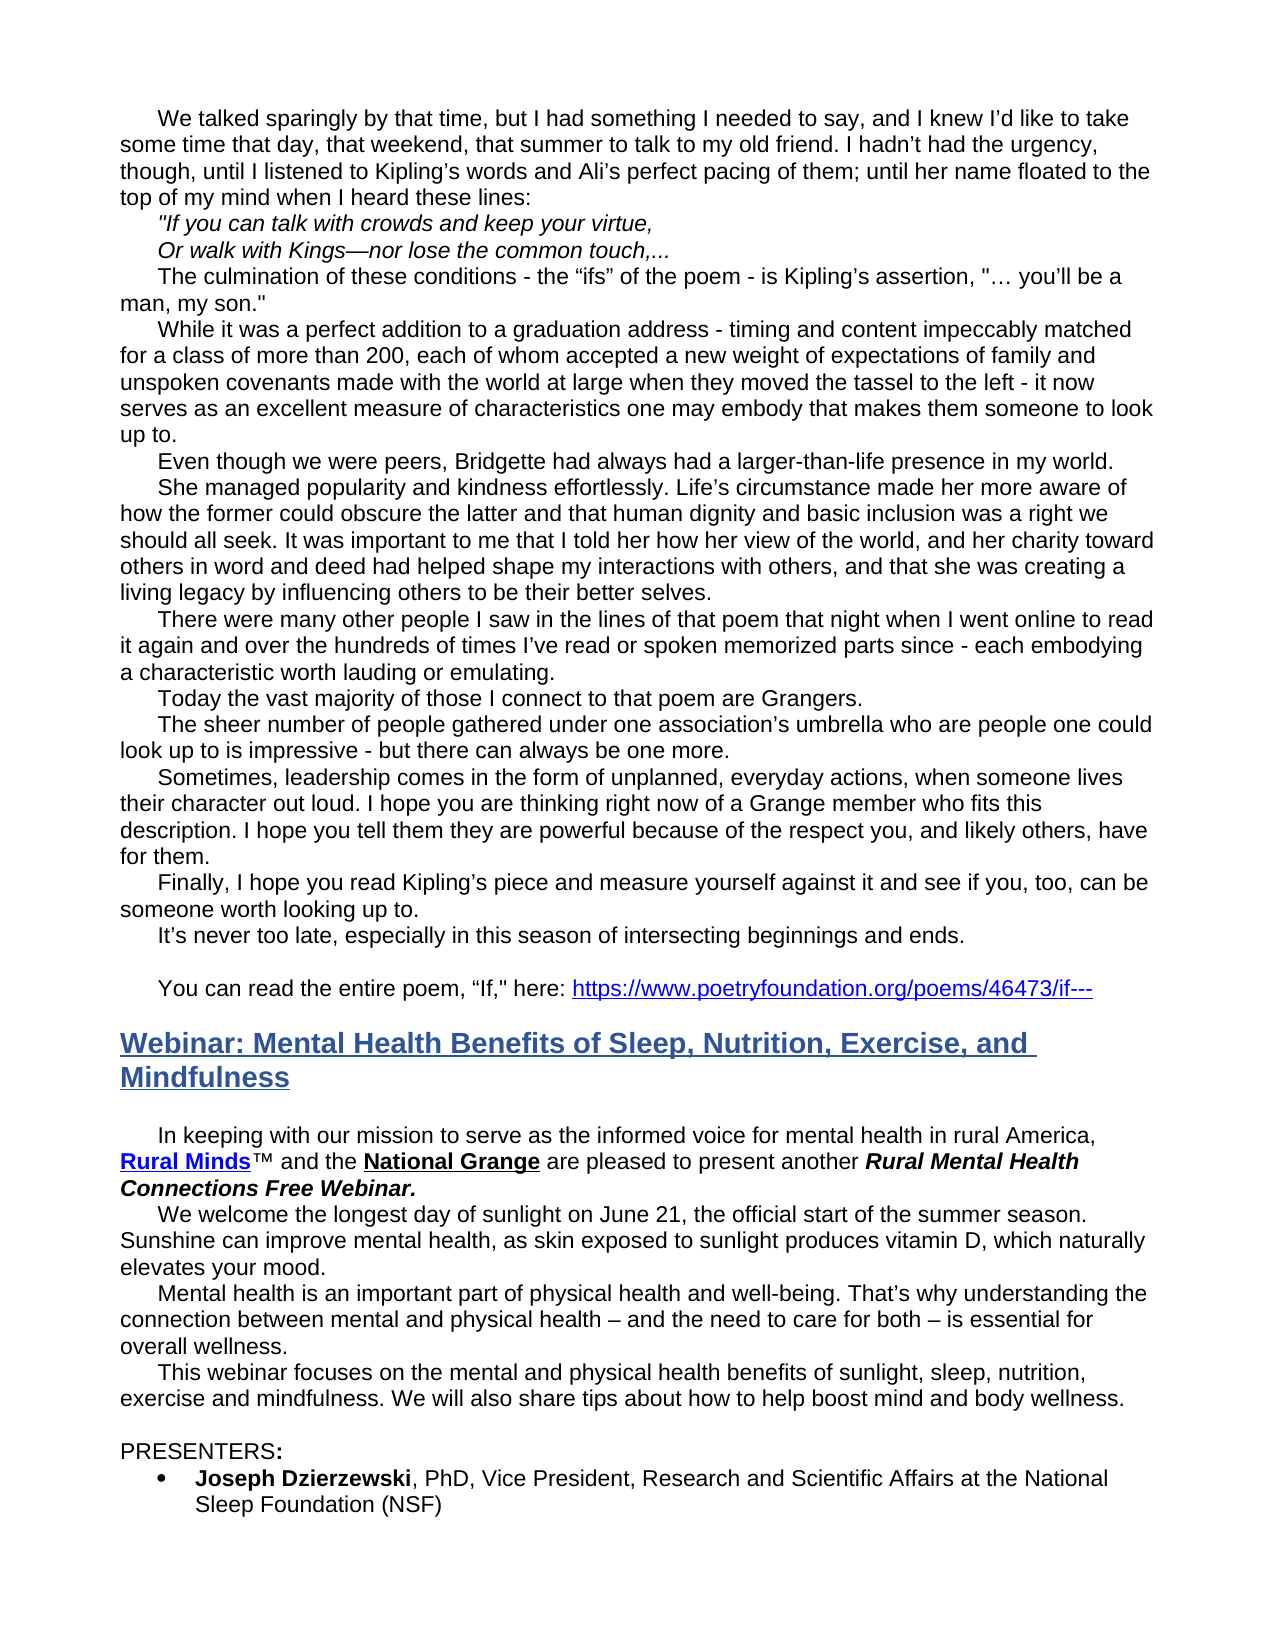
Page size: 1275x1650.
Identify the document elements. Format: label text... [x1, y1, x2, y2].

text While it was a perfect addition to a graduation address - timing and content impeccably matched for a class of more than 200, each of whom accepted a new weight of expectations of family and unspoken covenants made with the world at large when they moved the tassel to the left - it now serves as an excellent measure of characteristics one may embody that makes them someone to look up to. [120, 316, 1155, 448]
text In keeping with our mission to serve as the informed voice for mental health in rural America, Rural Minds™ and the National Grange are pleased to present another Rural Mental Health Connections Free Webinar. [120, 1122, 1155, 1201]
list Joseph Dzierzewski, PhD, Vice President, Research and Scientific Affairs at the National Sleep Foundation (NSF) [157, 1464, 1155, 1517]
text Mental health is an important part of physical health and well-being. That’s why understanding the connection between mental and physical health – and the need to care for both – is essential for overall wellness. [120, 1280, 1155, 1359]
text Today the vast majority of those I connect to that poem are Grangers. [120, 685, 1155, 711]
text It’s never too late, especially in this season of intersecting beginnings and ends. [120, 922, 1155, 948]
text We welcome the longest day of sunlight on June 21, the official start of the summer season. Sunshine can improve mental health, as skin exposed to sunlight produces vitamin D, which naturally elevates your mood. [120, 1201, 1155, 1280]
text You can read the entire poem, “If," here: https://www.poetryfoundation.org/poems/46473/if--- [120, 975, 1155, 1001]
text "If you can talk with crowds and keep your virtue, [120, 210, 1155, 237]
text She managed popularity and kindness effortlessly. Life’s circumstance made her more aware of how the former could obscure the latter and that human dignity and basic inclusion was a right we should all seek. It was important to me that I told her how her view of the world, and her charity toward others in word and deed had helped shape my interactions with others, and that she was creating a living legacy by influencing others to be their better selves. [120, 474, 1155, 606]
text Or walk with Kings—nor lose the common touch,... [120, 237, 1155, 263]
text The sheer number of people gathered under one association’s umbrella who are people one could look up to is impressive - but there can always be one more. [120, 711, 1155, 764]
text Finally, I hope you read Kipling’s piece and measure yourself against it and see if you, too, can be someone worth looking up to. [120, 869, 1155, 922]
text Sometimes, leadership comes in the form of unplanned, everyday actions, when someone lives their character out loud. I hope you are thinking right now of a Grange member who fits this description. I hope you tell them they are powerful because of the respect you, and likely others, have for them. [120, 764, 1155, 869]
text This webinar focuses on the mental and physical health benefits of sunlight, sleep, nutrition, exercise and mindfulness. We will also share tips about how to help boost mind and body wellness. [120, 1359, 1155, 1412]
text We talked sparingly by that time, but I had something I needed to say, and I knew I’d like to take some time that day, that weekend, that summer to talk to my old friend. I hadn’t had the urgency, though, until I listened to Kipling’s words and Ali’s perfect pacing of them; until her name floated to the top of my mind when I heard these lines: [120, 105, 1155, 210]
text The culmination of these conditions - the “ifs” of the poem - is Kipling’s assertion, "… you’ll be a man, my son." [120, 263, 1155, 316]
text There were many other people I saw in the lines of that poem that night when I went online to read it again and over the hundreds of times I’ve read or spoken memorized parts since - each embodying a characteristic worth lauding or emulating. [120, 606, 1155, 685]
text PRESENTERS: [120, 1438, 1155, 1464]
subtitle Webinar: Mental Health Benefits of Sleep, Nutrition, Exercise, and Mindfulness [120, 1026, 1155, 1093]
text Even though we were peers, Bridgette had always had a larger-than-life presence in my world. [120, 448, 1155, 474]
